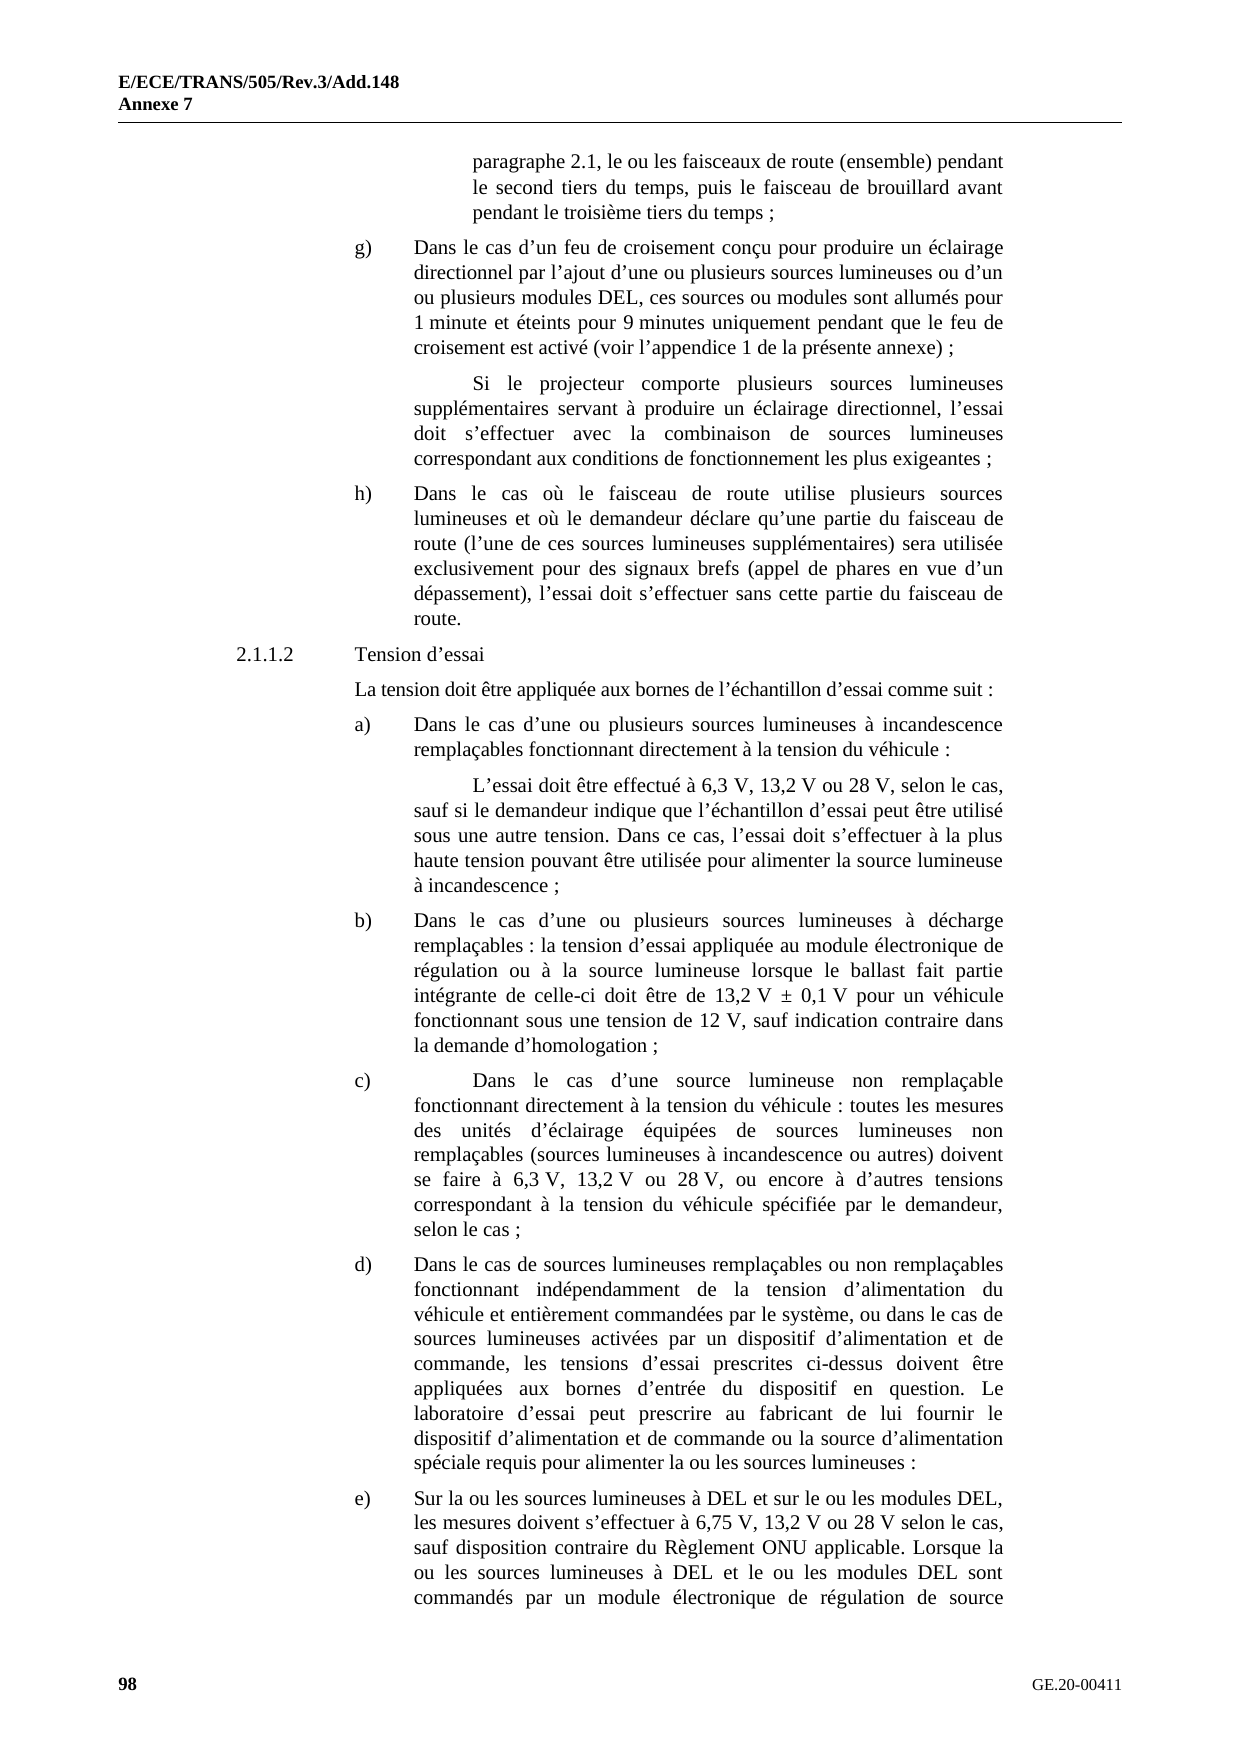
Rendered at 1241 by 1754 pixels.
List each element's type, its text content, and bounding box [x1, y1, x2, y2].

text Si le projecteur comporte plusieurs sources lumineuses supplémentaires servant à produire un éclairage directionnel, l’essai doit s’effectuer avec la combinaison de sources lumineuses correspondant aux conditions de fonctionnement les plus exigeantes ; [413, 370, 1004, 470]
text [413, 148, 1004, 224]
text L’essai doit être effectué à 6,3 V, 13,2 V ou 28 V, selon le cas, sauf si le demandeur indique que l’échantillon d’essai peut être utilisé sous une autre tension. Dans ce cas, l’essai doit s’effectuer à la plus haute tension pouvant être utilisée pour alimenter la source lumineuse à incandescence ; [413, 772, 1004, 897]
text a) Dans le cas d’une ou plusieurs sources lumineuses à incandescence remplaçables fonctionnant directement à la tension du véhicule : [354, 711, 1004, 761]
text c) Dans le cas d’une source lumineuse non remplaçable fonctionnant directement à la tension du véhicule : toutes les mesures des unités d’éclairage équipées de sources lumineuses non remplaçables (sources lumineuses à incandescence ou autres) doivent se faire à 6,3 V, 13,2 V ou 28 V, ou encore à d’autres tensions correspondant à la tension du véhicule spécifiée par le demandeur, selon le cas ; [354, 1068, 1004, 1241]
text 2.1.1.2 Tension d’essai [236, 641, 1004, 666]
text b) Dans le cas d’une ou plusieurs sources lumineuses à décharge remplaçables : la tension d’essai appliquée au module électronique de régulation ou à la source lumineuse lorsque le ballast fait partie intégrante de celle-ci doit être de 13,2 V ± 0,1 V pour un véhicule fonctionnant sous une tension de 12 V, sauf indication contraire dans la demande d’homologation ; [354, 907, 1004, 1057]
text h) Dans le cas où le faisceau de route utilise plusieurs sources lumineuses et où le demandeur déclare qu’une partie du faisceau de route (l’une de ces sources lumineuses supplémentaires) sera utilisée exclusivement pour des signaux brefs (appel de phares en vue d’un dépassement), l’essai doit s’effectuer sans cette partie du faisceau de route. [354, 480, 1004, 630]
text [354, 1485, 1004, 1609]
text d) Dans le cas de sources lumineuses remplaçables ou non remplaçables fonctionnant indépendamment de la tension d’alimentation du véhicule et entièrement commandées par le système, ou dans le cas de sources lumineuses activées par un dispositif d’alimentation et de commande, les tensions d’essai prescrites ci-dessus doivent être appliquées aux bornes d’entrée du dispositif en question. Le laboratoire d’essai peut prescrire au fabricant de lui fournir le dispositif d’alimentation et de commande ou la source d’alimentation spéciale requis pour alimenter la ou les sources lumineuses : [354, 1252, 1004, 1475]
text La tension doit être appliquée aux bornes de l’échantillon d’essai comme suit : [354, 676, 1004, 701]
text g) Dans le cas d’un feu de croisement conçu pour produire un éclairage directionnel par l’ajout d’une ou plusieurs sources lumineuses ou d’un ou plusieurs modules DEL, ces sources ou modules sont allumés pour 1 minute et éteints pour 9 minutes uniquement pendant que le feu de croisement est activé (voir l’appendice 1 de la présente annexe) ; [354, 234, 1004, 359]
